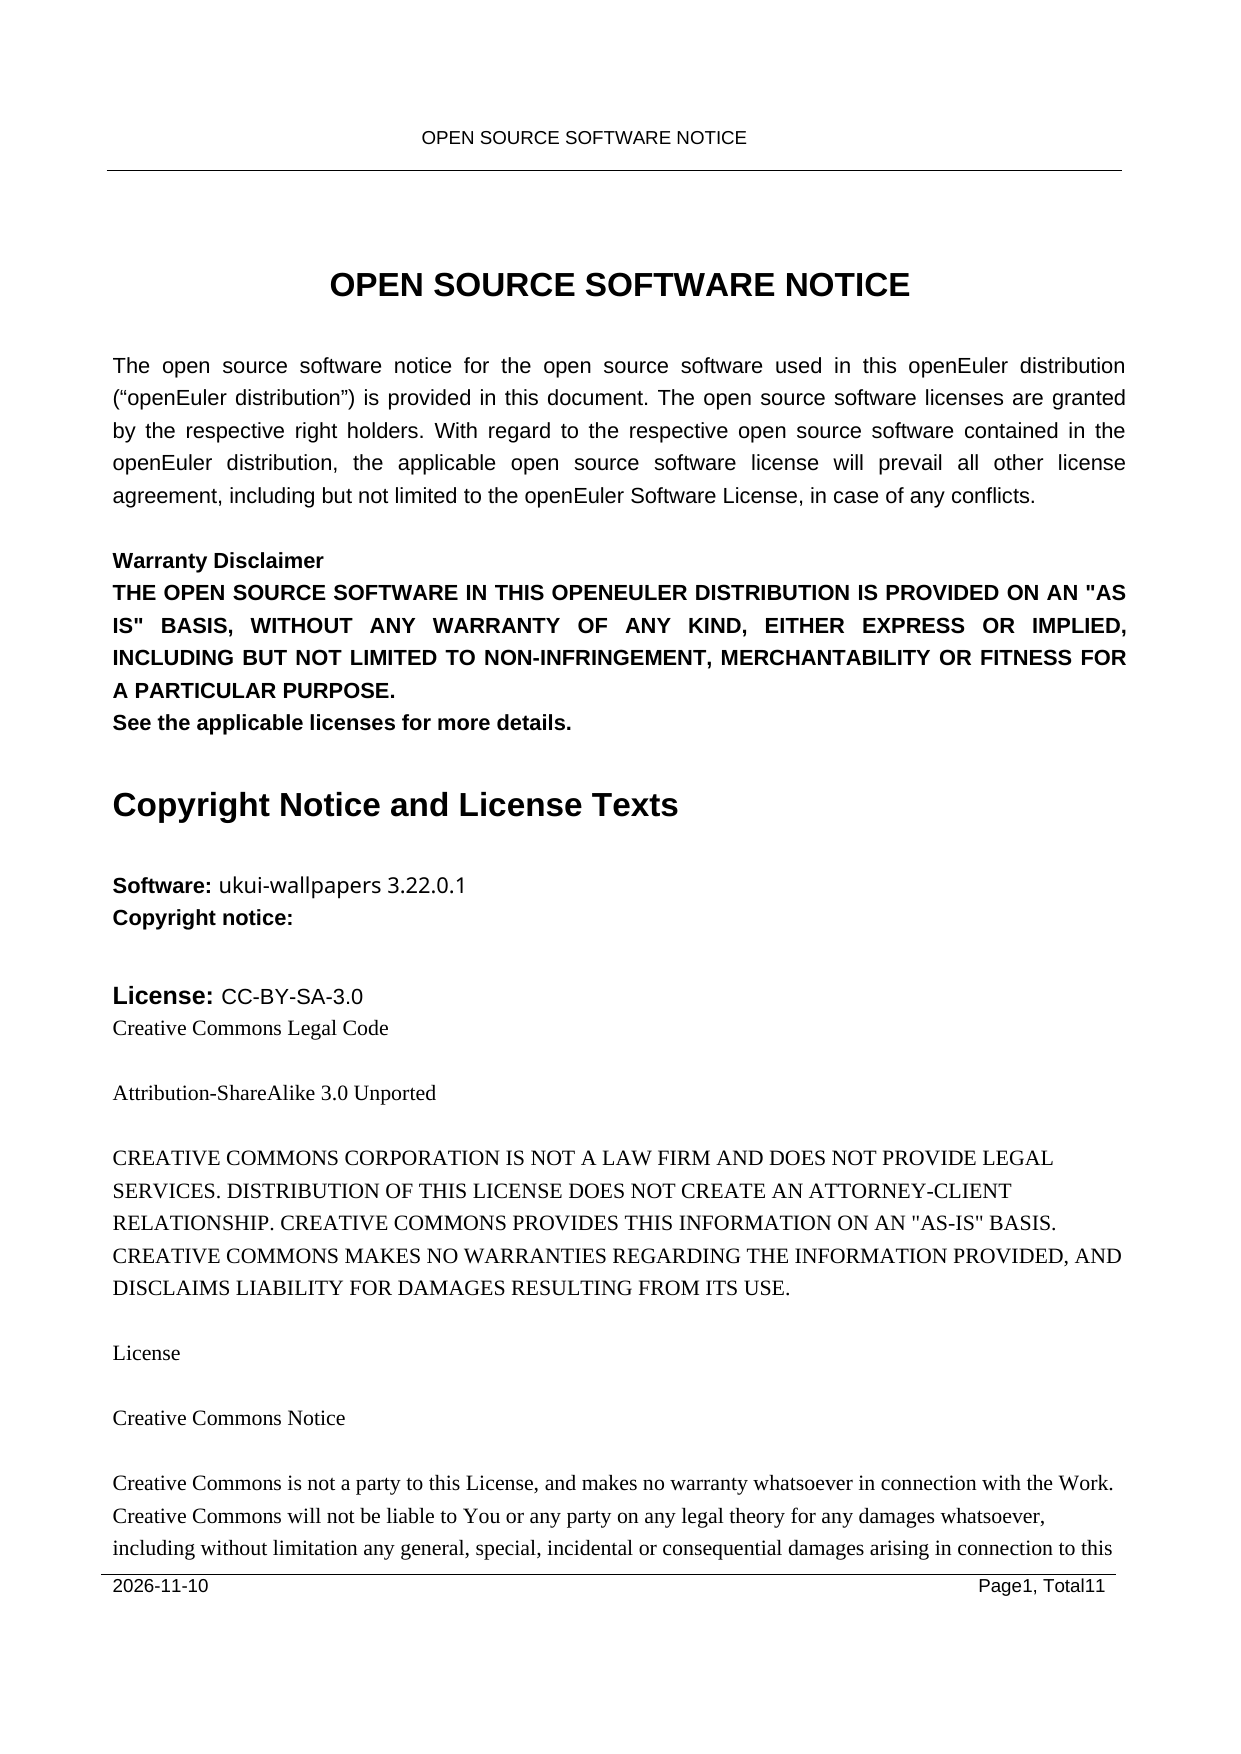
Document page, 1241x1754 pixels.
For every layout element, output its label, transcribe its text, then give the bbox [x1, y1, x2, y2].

text The open source software notice for the open source software used in this openEuler distribution (“openEuler distribution”) is provided in this document. The open source software licenses are granted by the respective right holders. With regard to the respective open source software contained in the openEuler distribution, the applicable open source software license will prevail all other license agreement, including but not limited to the openEuler Software License, in case of any conflicts. [112, 349, 1128, 511]
text Warranty Disclaimer [112, 544, 1128, 576]
text OPEN SOURCE SOFTWARE NOTICE [112, 251, 1128, 316]
text Copyright notice: [112, 901, 1128, 934]
title Software: ukui-wallpapers 3.22.0.1 [112, 869, 1128, 901]
text Copyright Notice and License Texts [112, 771, 1128, 836]
text License: CC-BY-SA-3.0 [112, 979, 1128, 1012]
text THE OPEN SOURCE SOFTWARE IN THIS OPENEULER DISTRIBUTION IS PROVIDED ON AN "AS IS" BASIS, WITHOUT ANY WARRANTY OF ANY KIND, EITHER EXPRESS OR IMPLIED, INCLUDING BUT NOT LIMITED TO NON-INFRINGEMENT, MERCHANTABILITY OR FITNESS FOR A PARTICULAR PURPOSE. See the applicable licenses for more details. [112, 576, 1128, 739]
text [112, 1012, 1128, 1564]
